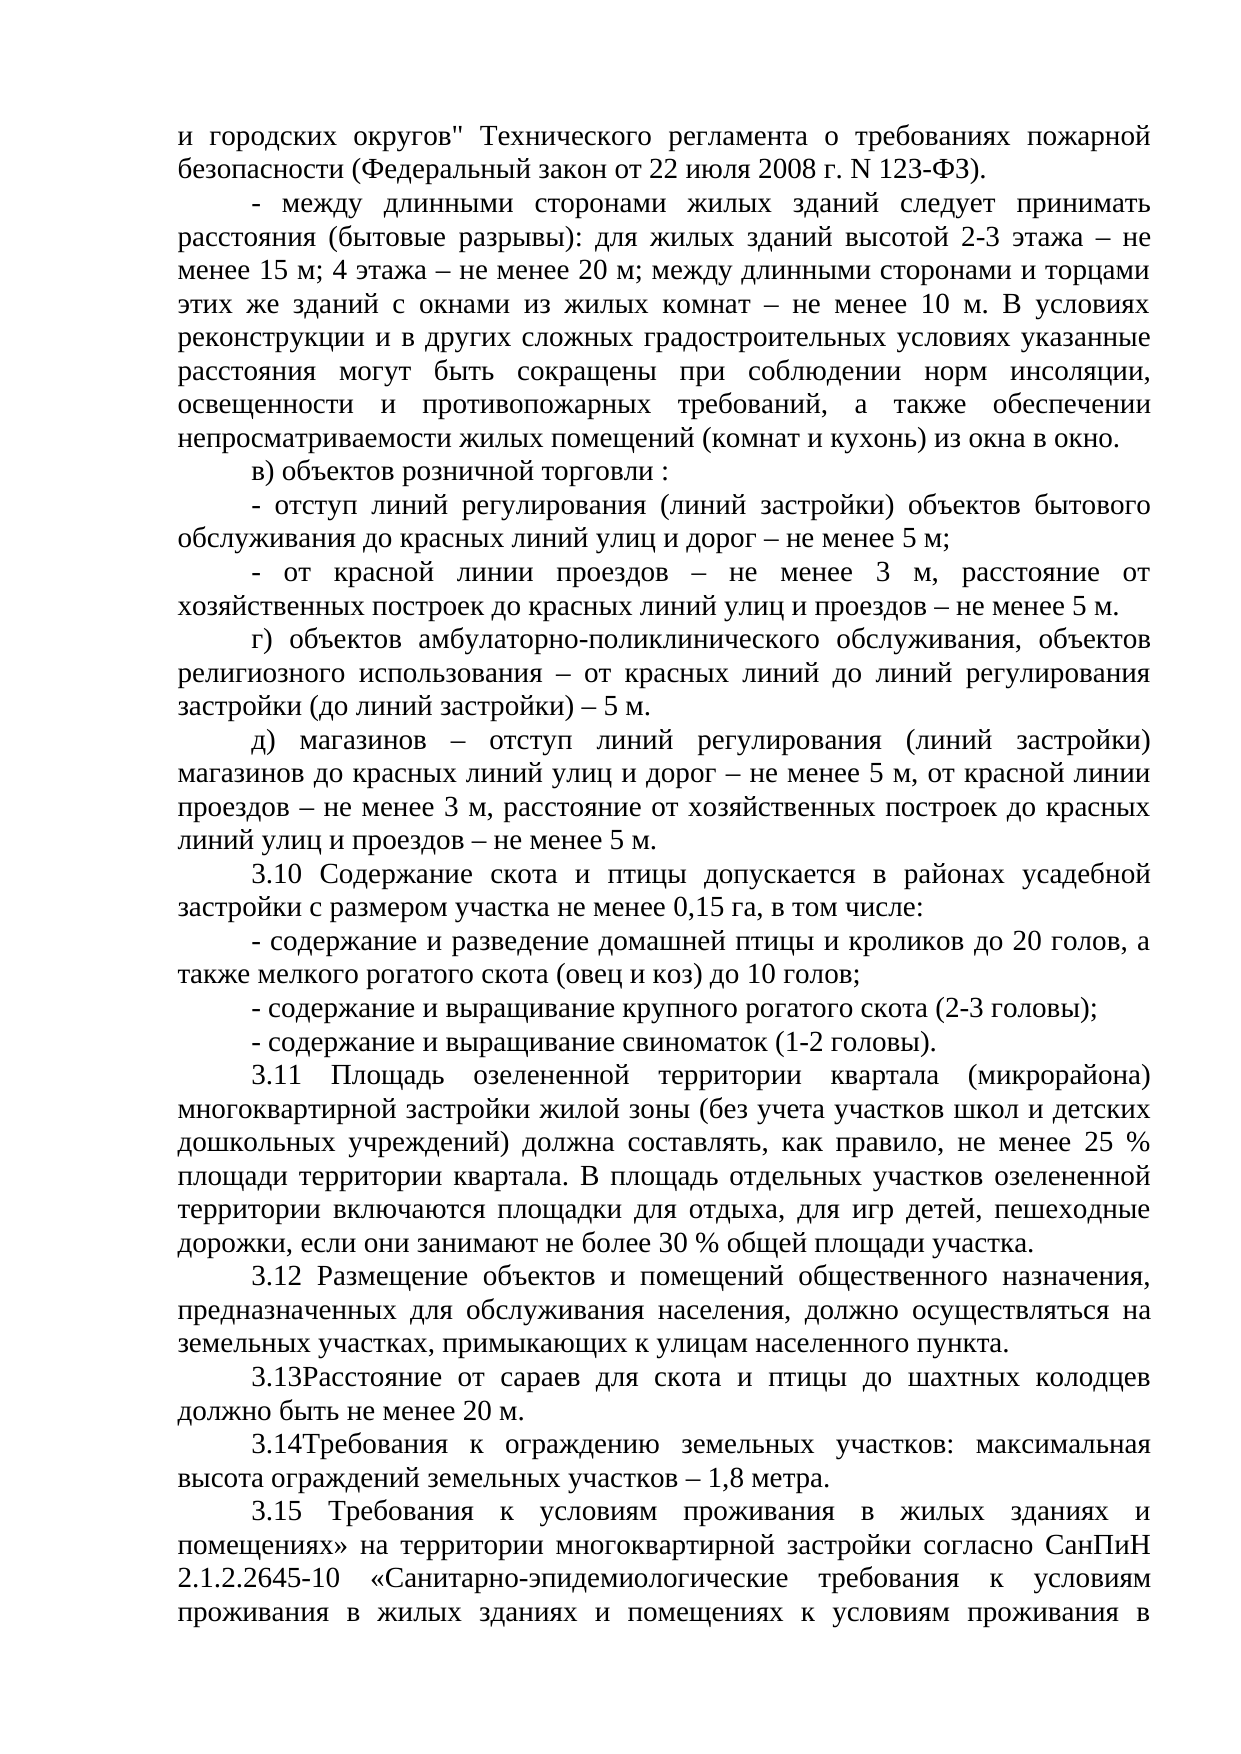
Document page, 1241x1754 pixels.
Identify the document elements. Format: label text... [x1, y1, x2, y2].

text в) объектов розничной торговли : [177, 453, 1152, 487]
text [177, 1493, 1152, 1627]
text 3.13Расстояние от сараев для скота и птицы до шахтных колодцев должно быть не менее 20 м. [177, 1359, 1152, 1426]
text 3.14Требования к ограждению земельных участков: максимальная высота ограждений земельных участков – 1,8 метра. [177, 1426, 1152, 1493]
text - отступ линий регулирования (линий застройки) объектов бытового обслуживания до красных линий улиц и дорог – не менее ; [177, 487, 1152, 554]
text 3.10 Содержание скота и птицы допускается в районах усадебной застройки с размером участка не менее 0,15 га, в том числе: [177, 856, 1152, 923]
text г) объектов амбулаторно-поликлинического обслуживания, объектов религиозного использования – от красных линий до линий регулирования застройки (до линий застройки) – 5 м. [177, 621, 1152, 722]
text 3.11 Площадь озелененной территории квартала (микрорайона) многоквартирной застройки жилой зоны (без учета участков школ и детских дошкольных учреждений) должна составлять, как правило, не менее 25 % площади территории квартала. В площадь отдельных участков озелененной территории включаются площадки для отдыха, для игр детей, пешеходные дорожки, если они занимают не более 30 % общей площади участка. [177, 1057, 1152, 1258]
text д) магазинов – отступ линий регулирования (линий застройки) магазинов до красных линий улиц и дорог – не менее 5 м, от красной линии проездов – не менее 3 м, расстояние от хозяйственных построек до красных линий улиц и проездов – не менее 5 м. [177, 722, 1152, 856]
text - от красной линии проездов – не менее , расстояние от хозяйственных построек до красных линий улиц и проездов – не менее . [177, 554, 1152, 621]
text - содержание и выращивание крупного рогатого скота (2-3 головы); [177, 990, 1152, 1024]
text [177, 118, 1152, 185]
text - содержание и выращивание свиноматок (1-2 головы). [177, 1024, 1152, 1057]
text - содержание и разведение домашней птицы и кроликов до 20 голов, а также мелкого рогатого скота (овец и коз) до 10 голов; [177, 923, 1152, 990]
text - между длинными сторонами жилых зданий следует принимать расстояния (бытовые разрывы): для жилых зданий высотой 2-3 этажа – не менее 15 м; 4 этажа – не менее 20 м; между длинными сторонами и торцами этих же зданий с окнами из жилых комнат – не менее 10 м. В условиях реконструкции и в других сложных градостроительных условиях указанные расстояния могут быть сокращены при соблюдении норм инсоляции, освещенности и противопожарных требований, а также обеспечении непросматриваемости жилых помещений (комнат и кухонь) из окна в окно. [177, 185, 1152, 453]
text 3.12 Размещение объектов и помещений общественного назначения, предназначенных для обслуживания населения, должно осуществляться на земельных участках, примыкающих к улицам населенного пункта. [177, 1258, 1152, 1359]
